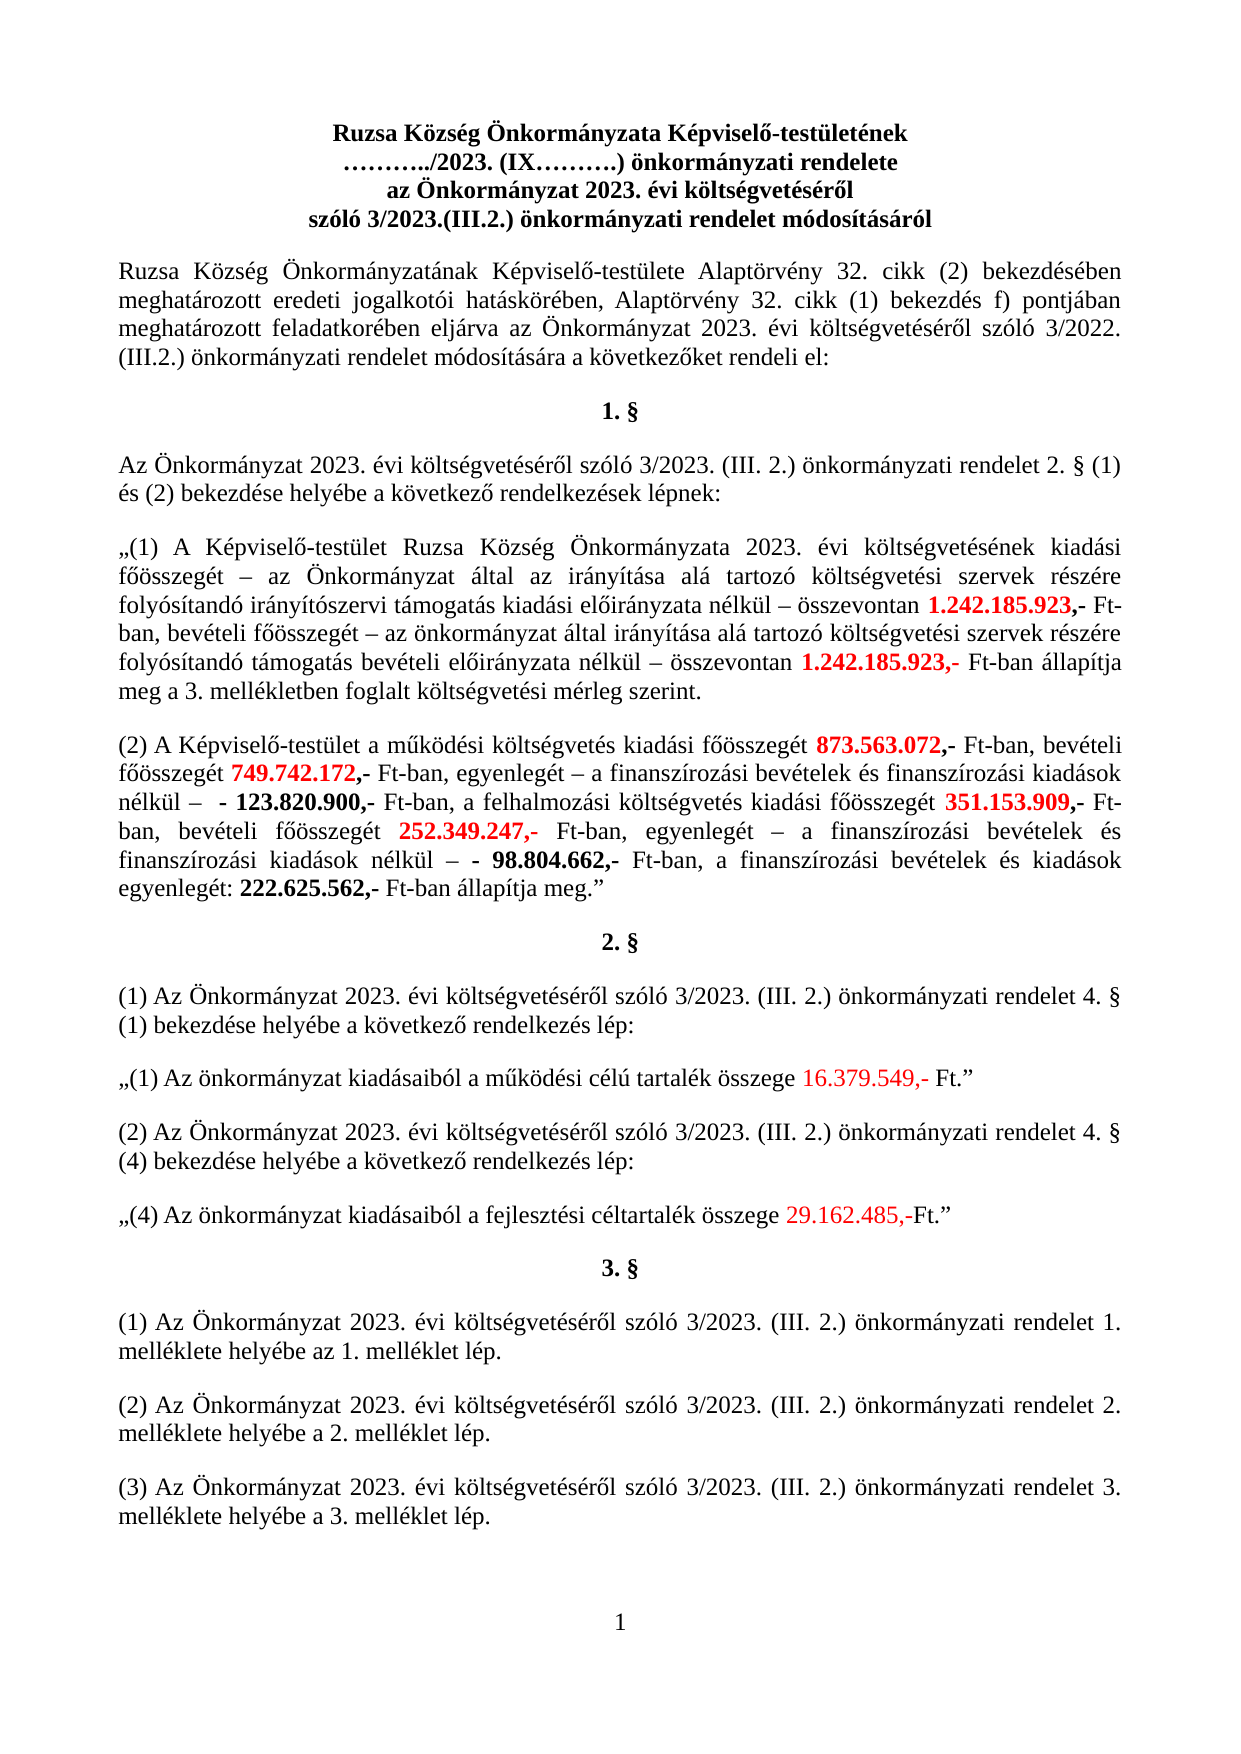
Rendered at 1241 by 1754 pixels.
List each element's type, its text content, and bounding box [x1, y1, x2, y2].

text „(1) A Képviselő-testület Ruzsa Község Önkormányzata 2023. évi költségvetésének kiadási főösszegét – az Önkormányzat által az irányítása alá tartozó költségvetési szervek részére folyósítandó irányítószervi támogatás kiadási előirányzata nélkül – összevontan 1.242.185.923,- Ft-ban, bevételi főösszegét – az önkormányzat által irányítása alá tartozó költségvetési szervek részére folyósítandó támogatás bevételi előirányzata nélkül – összevontan 1.242.185.923,- Ft-ban állapítja meg a 3. mellékletben foglalt költségvetési mérleg szerint. [118, 532, 1122, 705]
text (2) Az Önkormányzat 2023. évi költségvetéséről szóló 3/2023. (III. 2.) önkormányzati rendelet 2. melléklete helyébe a 2. melléklet lép. [118, 1390, 1122, 1447]
text (1) Az Önkormányzat 2023. évi költségvetéséről szóló 3/2023. (III. 2.) önkormányzati rendelet 1. melléklete helyébe az 1. melléklet lép. [118, 1307, 1122, 1365]
text (2) A Képviselő-testület a működési költségvetés kiadási főösszegét 873.563.072,- Ft-ban, bevételi főösszegét 749.742.172,- Ft-ban, egyenlegét – a finanszírozási bevételek és finanszírozási kiadások nélkül – - 123.820.900,- Ft-ban, a felhalmozási költségvetés kiadási főösszegét 351.153.909,- Ft-ban, bevételi főösszegét 252.349.247,- Ft-ban, egyenlegét – a finanszírozási bevételek és finanszírozási kiadások nélkül – - 98.804.662,- Ft-ban, a finanszírozási bevételek és kiadások egyenlegét: 222.625.562,- Ft-ban állapítja meg.” [118, 730, 1122, 902]
text (1) Az Önkormányzat 2023. évi költségvetéséről szóló 3/2023. (III. 2.) önkormányzati rendelet 4. § (1) bekezdése helyébe a következő rendelkezés lép: [118, 981, 1122, 1038]
text (2) Az Önkormányzat 2023. évi költségvetéséről szóló 3/2023. (III. 2.) önkormányzati rendelet 4. § (4) bekezdése helyébe a következő rendelkezés lép: [118, 1117, 1122, 1175]
text szóló 3/2023.(III.2.) önkormányzati rendelet módosításáról [118, 204, 1122, 233]
text Ruzsa Község Önkormányzatának Képviselő-testülete Alaptörvény 32. cikk (2) bekezdésében meghatározott eredeti jogalkotói hatáskörében, Alaptörvény 32. cikk (1) bekezdés f) pontjában meghatározott feladatkorében eljárva az Önkormányzat 2023. évi költségvetéséről szóló 3/2022.(III.2.) önkormányzati rendelet módosítására a következőket rendeli el: [118, 256, 1122, 371]
text az Önkormányzat 2023. évi költségvetéséről [118, 176, 1122, 204]
text Ruzsa Község Önkormányzata Képviselő-testületének [118, 118, 1122, 147]
text ………../2023. (IX……….) önkormányzati rendelete [118, 147, 1122, 176]
text 2. § [118, 927, 1122, 956]
text 1. § [118, 396, 1122, 425]
text 3. § [118, 1253, 1122, 1282]
text (3) Az Önkormányzat 2023. évi költségvetéséről szóló 3/2023. (III. 2.) önkormányzati rendelet 3. melléklete helyébe a 3. melléklet lép. [118, 1472, 1122, 1530]
text „(4) Az önkormányzat kiadásaiból a fejlesztési céltartalék összege 29.162.485,-Ft.” [118, 1200, 1122, 1228]
text Az Önkormányzat 2023. évi költségvetéséről szóló 3/2023. (III. 2.) önkormányzati rendelet 2. § (1) és (2) bekezdése helyébe a következő rendelkezések lépnek: [118, 450, 1122, 507]
text „(1) Az önkormányzat kiadásaiból a működési célú tartalék összege 16.379.549,- Ft.” [118, 1063, 1122, 1092]
